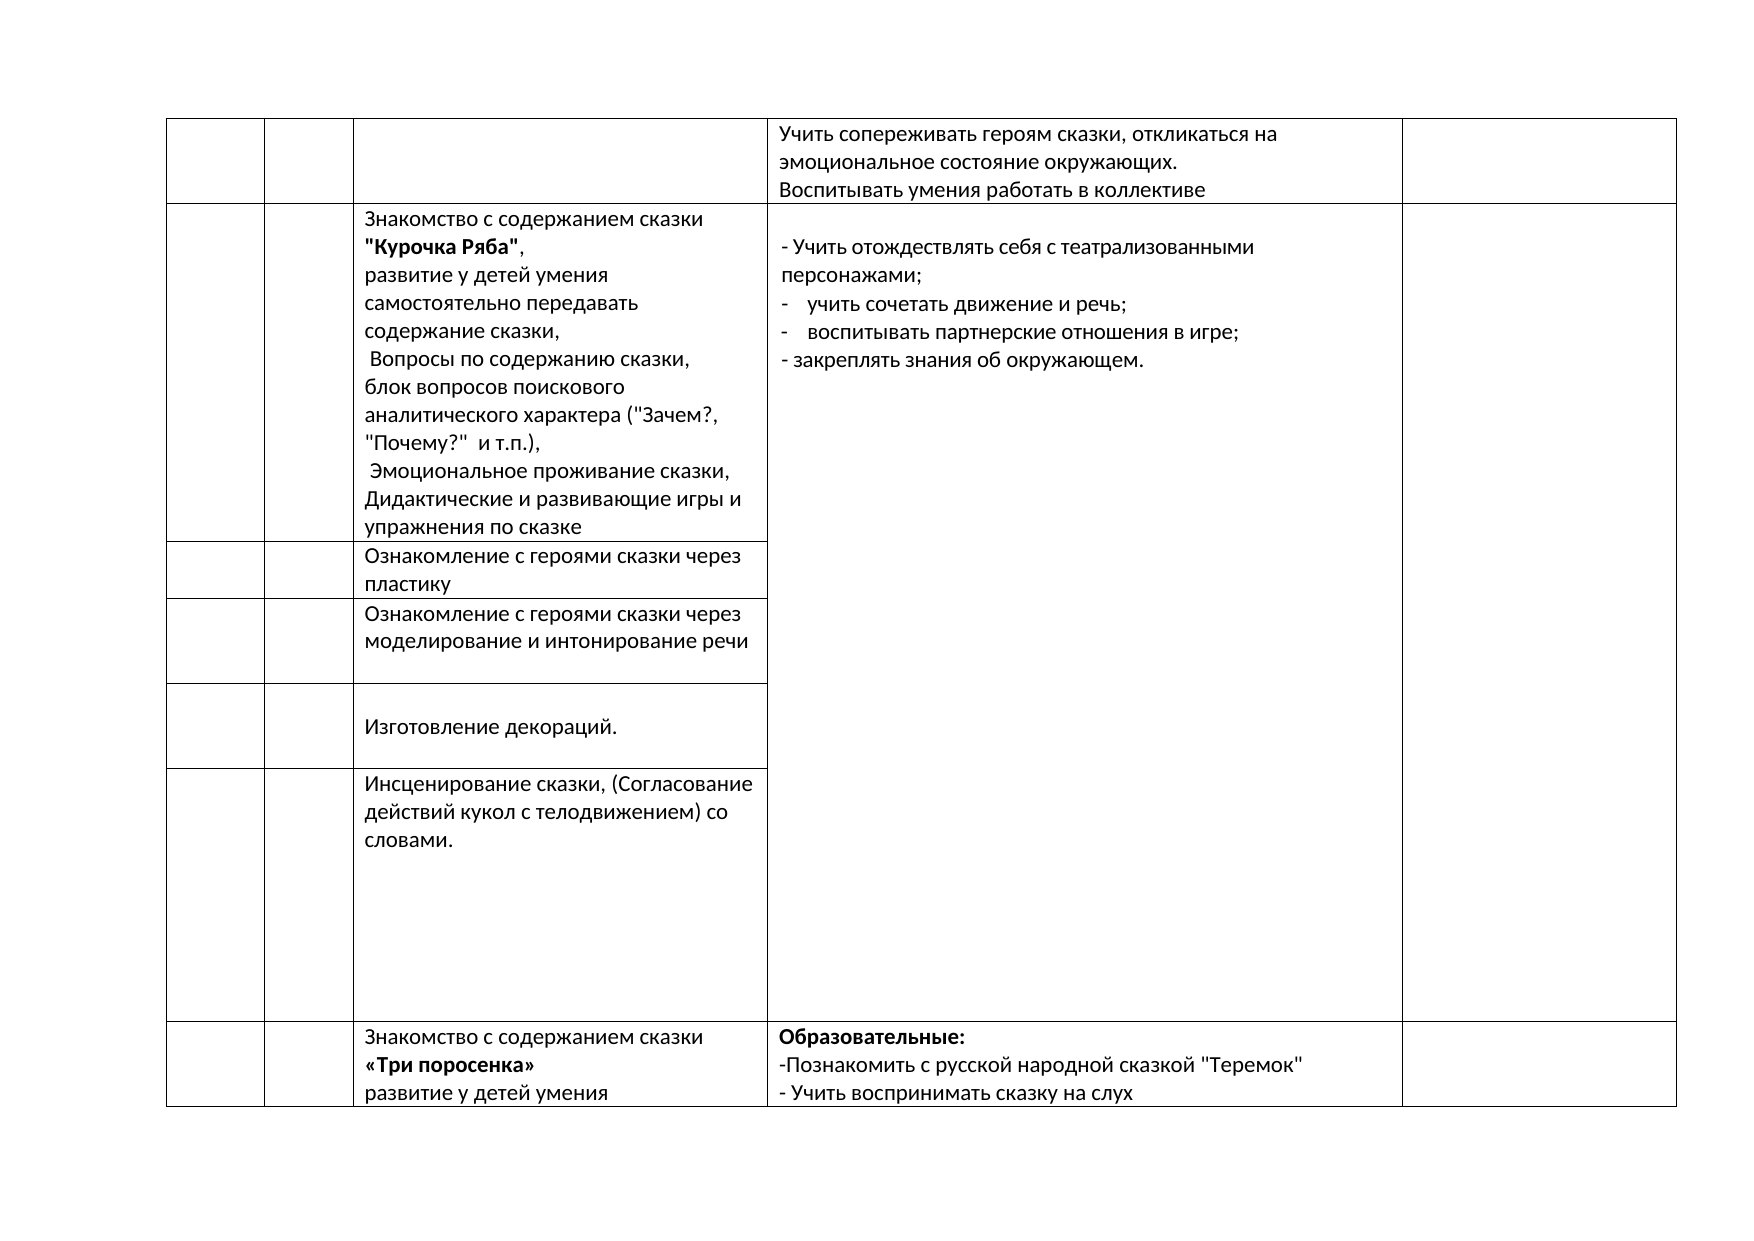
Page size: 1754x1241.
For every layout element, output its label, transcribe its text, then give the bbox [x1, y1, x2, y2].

table_cell [1403, 1022, 1676, 1106]
table_cell Знакомство с содержанием сказки "Курочка Ряба", развитие у детей умения самостоятельно передавать содержание сказки, Вопросы по содержанию сказки, блок вопросов поискового аналитического характера ("Зачем?, "Почему?" и т.п.), Эмоциональное проживание сказки, Дидактические и развивающие игры и упражнения по сказке [354, 204, 767, 541]
table_cell [265, 119, 353, 203]
table_cell [265, 684, 353, 768]
table_cell Ознакомление с героями сказки через моделирование и интонирование речи [354, 599, 767, 683]
table_cell [167, 542, 264, 598]
table_cell Инсценирование сказки, (Согласование действий кукол с телодвижением) со словами. [354, 769, 767, 1021]
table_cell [768, 1022, 1402, 1106]
table_cell [167, 599, 264, 683]
table_cell [265, 542, 353, 598]
table_cell Ознакомление с героями сказки через пластику [354, 542, 767, 598]
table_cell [354, 1022, 767, 1106]
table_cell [354, 119, 767, 203]
table_cell [167, 769, 264, 1021]
table_cell [265, 1022, 353, 1106]
table_cell [1403, 204, 1676, 1021]
table_cell [167, 119, 264, 203]
table_cell [167, 204, 264, 541]
table_cell Изготовление декораций. [354, 684, 767, 768]
table_cell [265, 204, 353, 541]
table_cell - Учить отождествлять себя с театрализованными персонажами; - учить сочетать движение и речь; - воспитывать партнерские отношения в игре; - закреплять знания об окружающем. [768, 204, 1402, 1021]
table_cell [265, 599, 353, 683]
table_cell [167, 684, 264, 768]
table_cell [265, 769, 353, 1021]
table_cell [167, 1022, 264, 1106]
